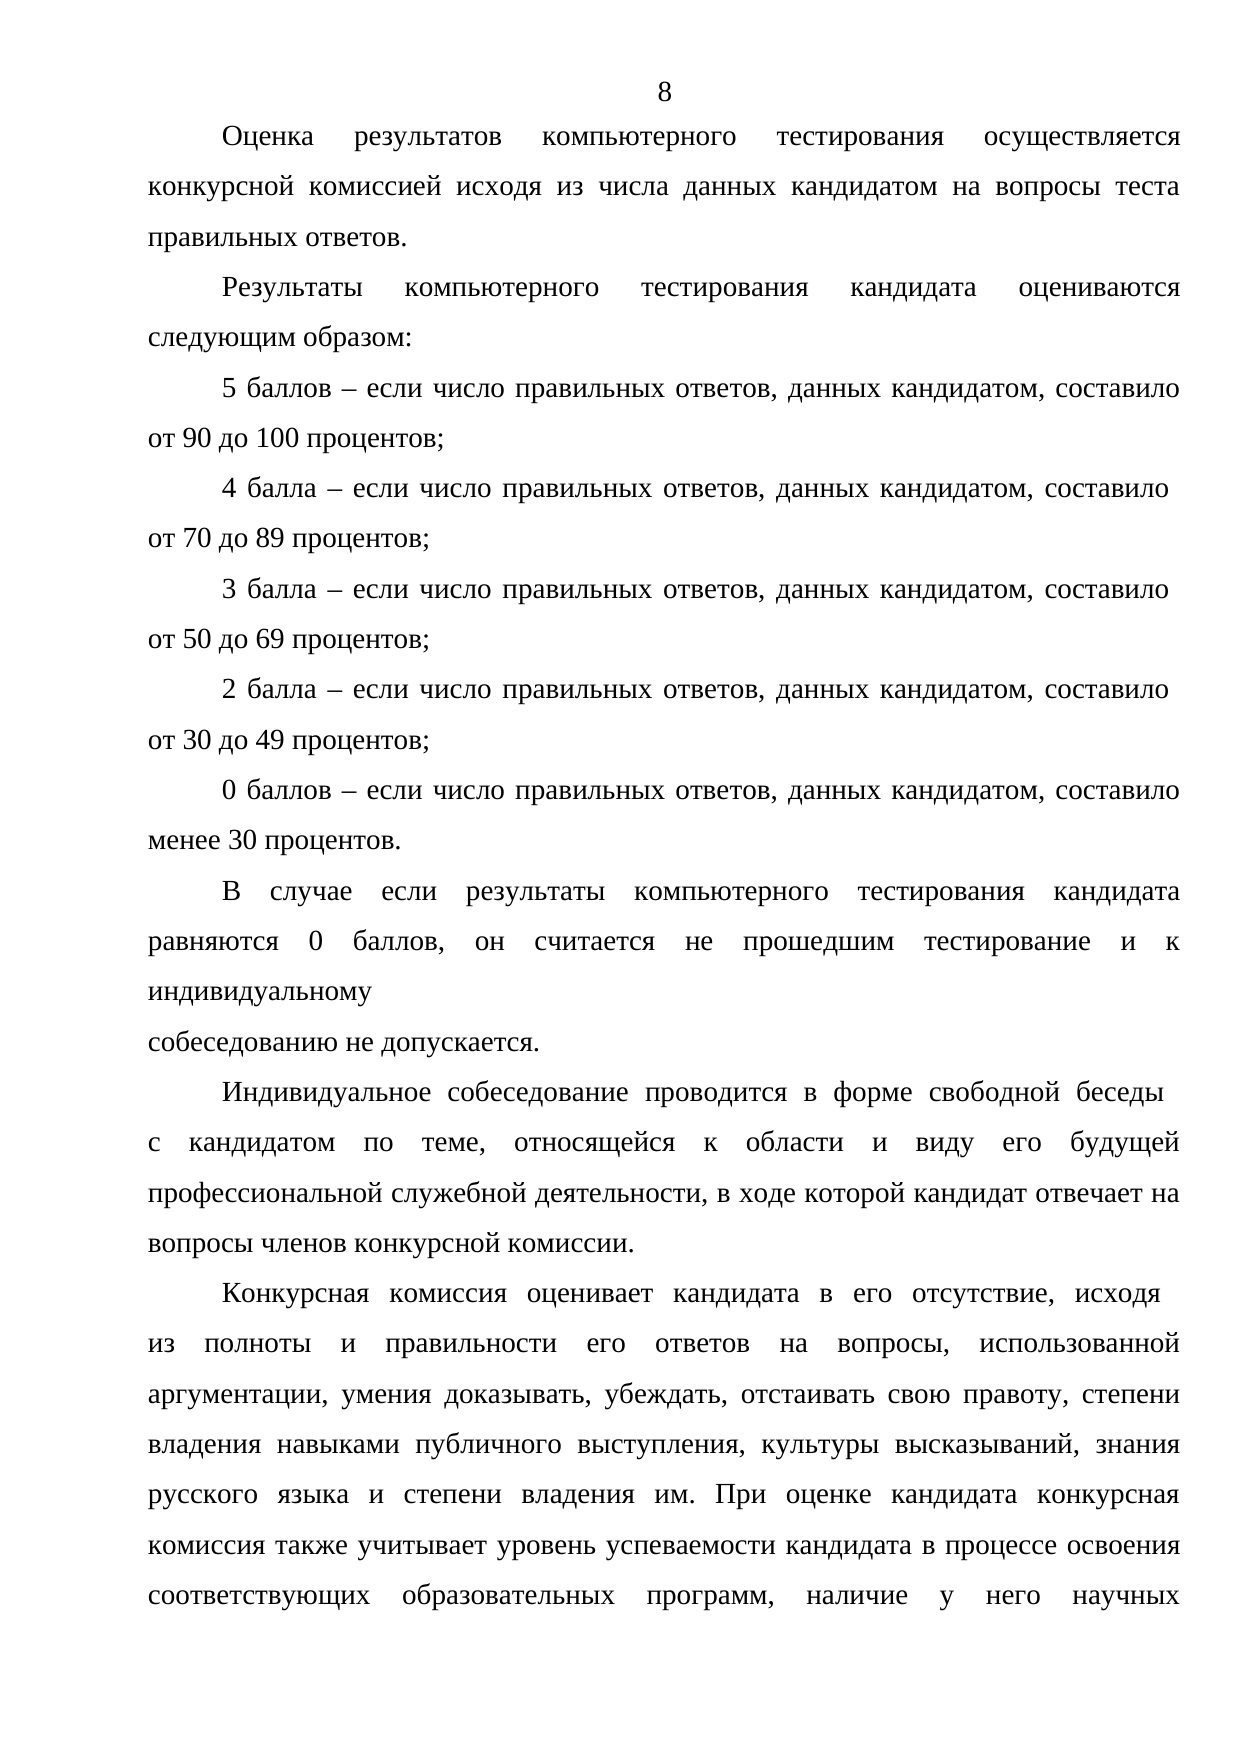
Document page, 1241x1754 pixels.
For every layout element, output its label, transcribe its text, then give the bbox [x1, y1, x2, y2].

text 3 балла – если число правильных ответов, данных кандидатом, составило от 50 до 69 процентов; [148, 571, 1181, 655]
text Результаты компьютерного тестирования кандидата оцениваются следующим образом: [148, 269, 1181, 353]
text 0 баллов – если число правильных ответов, данных кандидатом, составило менее 30 процентов. [148, 772, 1181, 856]
text Оценка результатов компьютерного тестирования осуществляется конкурсной комиссией исходя из числа данных кандидатом на вопросы теста правильных ответов. [148, 118, 1181, 252]
text В случае если результаты компьютерного тестирования кандидата равняются 0 баллов, он считается не прошедшим тестирование и к индивидуальному собеседованию не допускается. [148, 873, 1181, 1057]
text 2 балла – если число правильных ответов, данных кандидатом, составило от 30 до 49 процентов; [148, 672, 1181, 755]
text 5 баллов – если число правильных ответов, данных кандидатом, составило от 90 до 100 процентов; [148, 370, 1181, 453]
text 4 балла – если число правильных ответов, данных кандидатом, составило от 70 до 89 процентов; [148, 470, 1181, 554]
text Индивидуальное собеседование проводится в форме свободной беседы с кандидатом по теме, относящейся к области и виду его будущей профессиональной служебной деятельности, в ходе которой кандидат отвечает на вопросы членов конкурсной комиссии. [148, 1074, 1181, 1258]
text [148, 1275, 1181, 1611]
